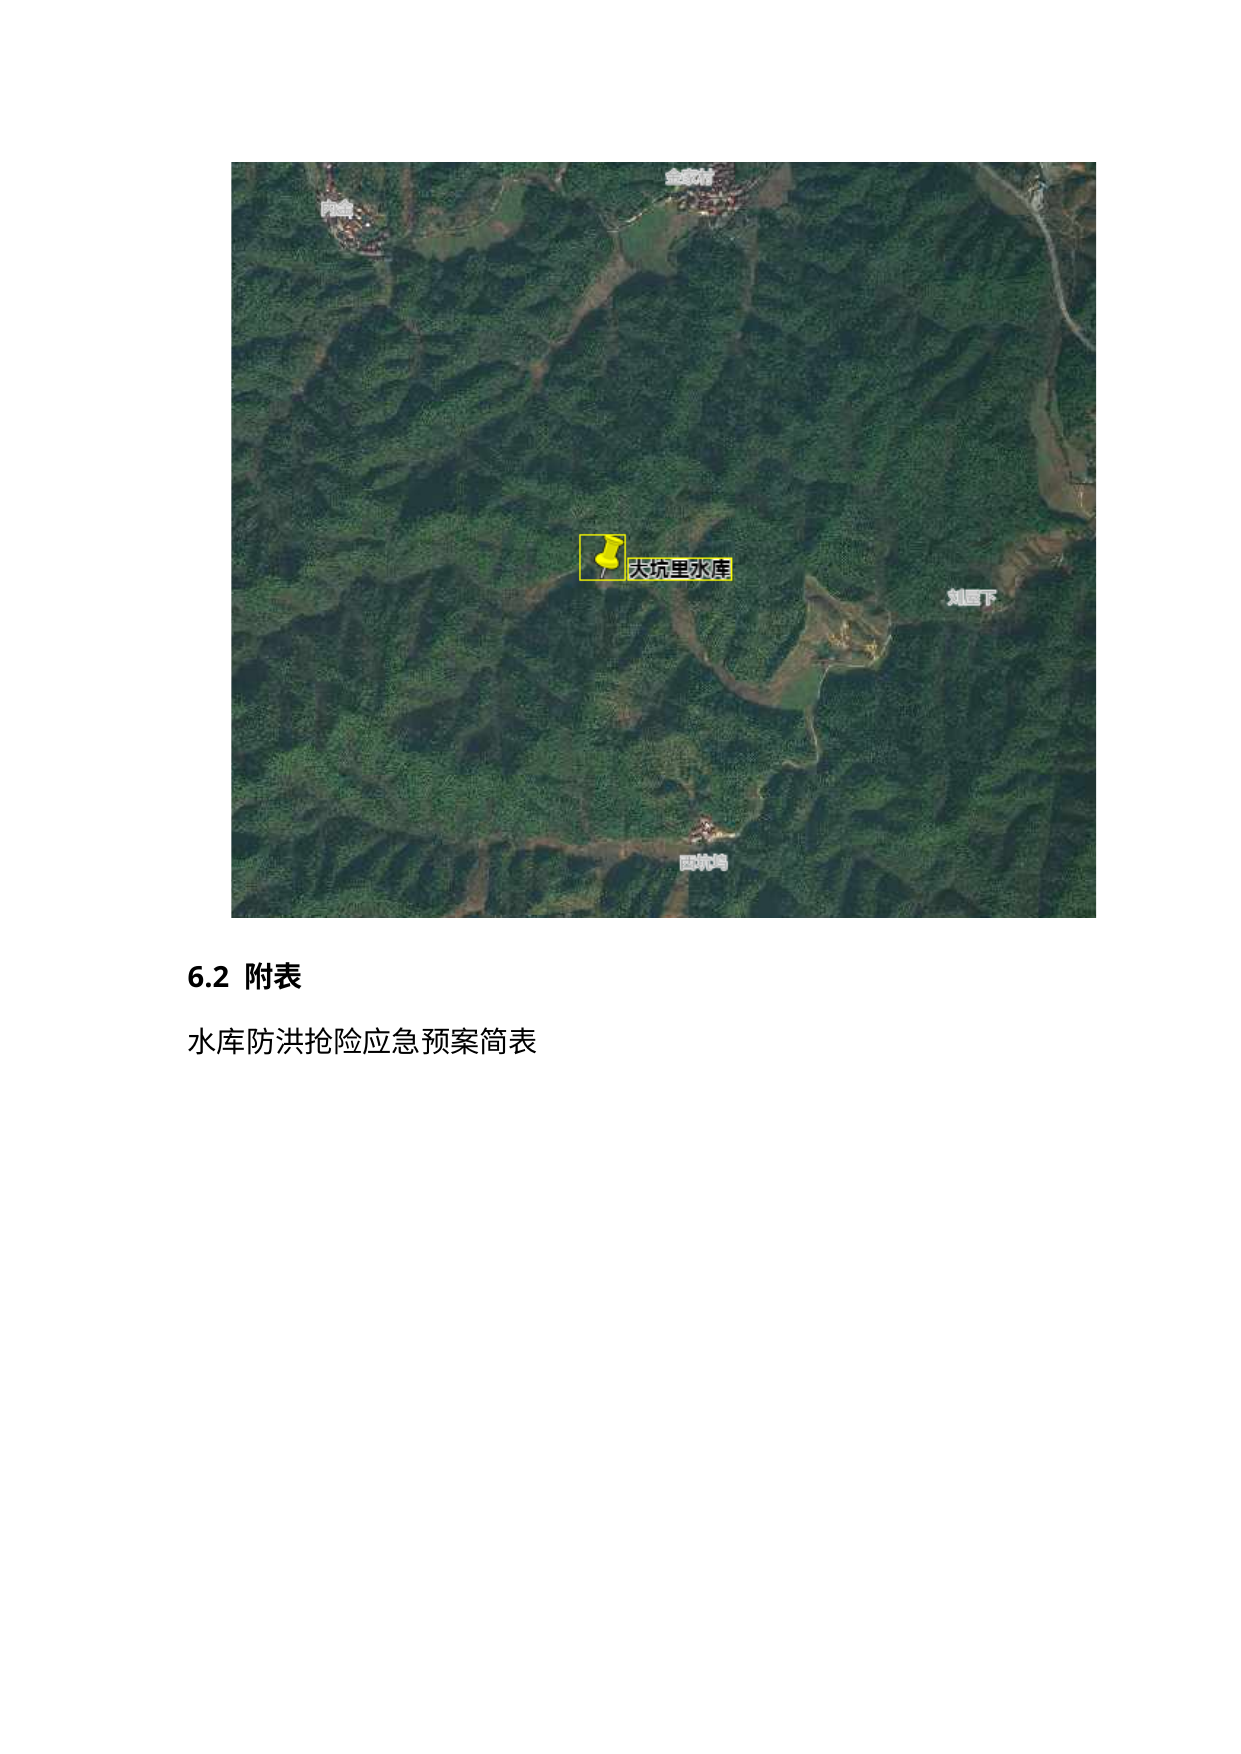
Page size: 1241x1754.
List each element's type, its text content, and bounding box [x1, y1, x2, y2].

text 6.2 附表 [187, 942, 1053, 1007]
text 水库防洪抢险应急预案简表 [187, 1007, 1053, 1072]
picture [231, 162, 1097, 918]
